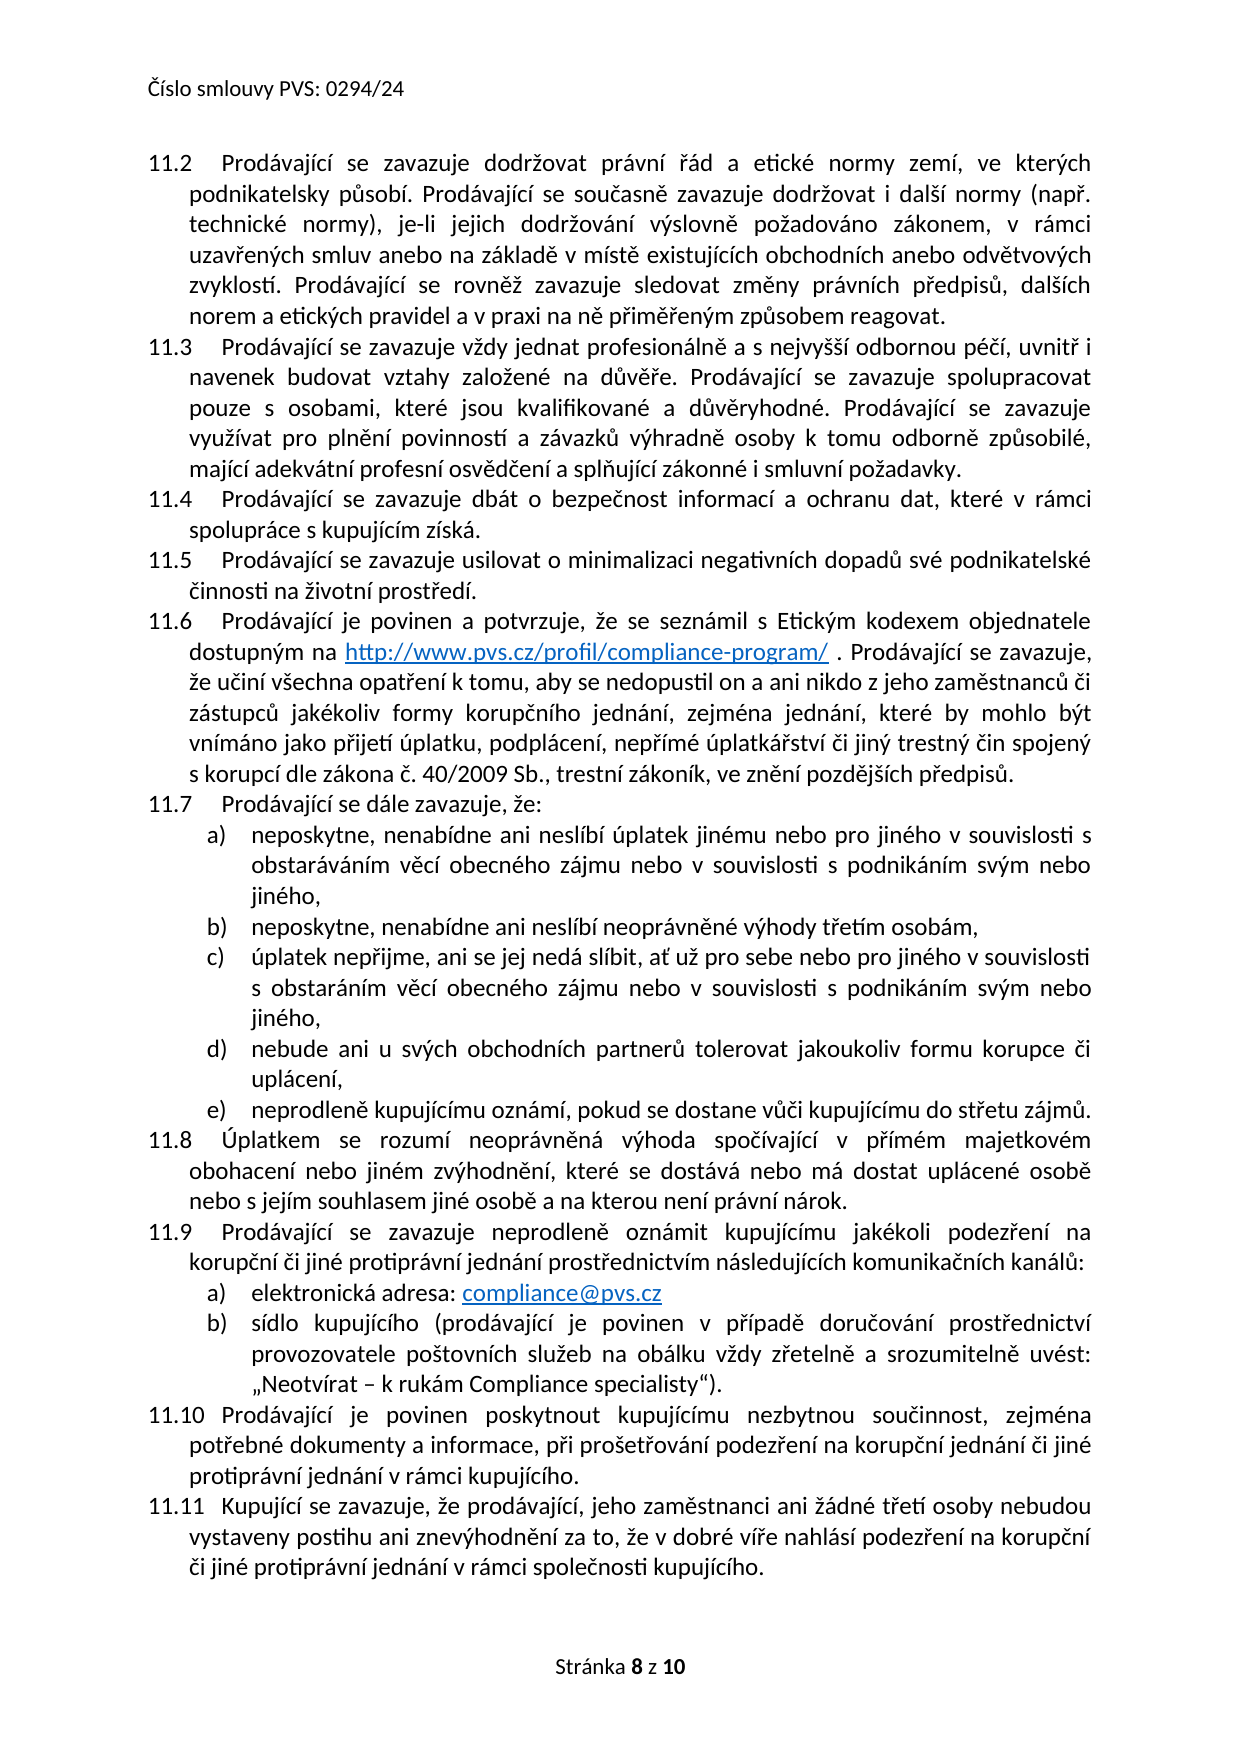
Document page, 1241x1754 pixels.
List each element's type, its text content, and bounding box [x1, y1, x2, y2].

list 11.5 Prodávající se zavazuje usilovat o minimalizaci negativních dopadů své podnikatelské činnosti na životní prostředí. [148, 544, 1093, 605]
list 11.3 Prodávající se zavazuje vždy jednat profesionálně a s nejvyšší odbornou péčí, uvnitř i navenek budovat vztahy založené na důvěře. Prodávající se zavazuje spolupracovat pouze s osobami, které jsou kvalifikované a důvěryhodné. Prodávající se zavazuje využívat pro plnění povinností a závazků výhradně osoby k tomu odborně způsobilé, mající adekvátní profesní osvědčení a splňující zákonné i smluvní požadavky. [148, 331, 1093, 483]
list 11.4 Prodávající se zavazuje dbát o bezpečnost informací a ochranu dat, které v rámci spolupráce s kupujícím získá. [148, 483, 1093, 544]
list b) neposkytne, nenabídne ani neslíbí neoprávněné výhody třetím osobám, [207, 911, 1093, 941]
list e) neprodleně kupujícímu oznámí, pokud se dostane vůči kupujícímu do střetu zájmů. [207, 1094, 1093, 1124]
list 11.6 Prodávající je povinen a potvrzuje, že se seznámil s Etickým kodexem objednatele dostupným na http://www.pvs.cz/profil/compliance-program/ . Prodávající se zavazuje, že učiní všechna opatření k tomu, aby se nedopustil on a ani nikdo z jeho zaměstnanců či zástupců jakékoliv formy korupčního jednání, zejména jednání, které by mohlo být vnímáno jako přijetí úplatku, podplácení, nepřímé úplatkářství či jiný trestný čin spojený s korupcí dle zákona č. 40/2009 Sb., trestní zákoník, ve znění pozdějších předpisů. [148, 605, 1093, 788]
list 11.2 Prodávající se zavazuje dodržovat právní řád a etické normy zemí, ve kterých podnikatelsky působí. Prodávající se současně zavazuje dodržovat i další normy (např. technické normy), je-li jejich dodržování výslovně požadováno zákonem, v rámci uzavřených smluv anebo na základě v místě existujících obchodních anebo odvětvových zvyklostí. Prodávající se rovněž zavazuje sledovat změny právních předpisů, dalších norem a etických pravidel a v praxi na ně přiměřeným způsobem reagovat. [148, 148, 1093, 331]
list 11.7 Prodávající se dále zavazuje, že: [148, 788, 1093, 819]
list 11.10 Prodávající je povinen poskytnout kupujícímu nezbytnou součinnost, zejména potřebné dokumenty a informace, při prošetřování podezření na korupční jednání či jiné protiprávní jednání v rámci kupujícího. [148, 1399, 1093, 1491]
list c) úplatek nepřijme, ani se jej nedá slíbit, ať už pro sebe nebo pro jiného v souvislosti s obstaráním věcí obecného zájmu nebo v souvislosti s podnikáním svým nebo jiného, [207, 941, 1093, 1033]
list d) nebude ani u svých obchodních partnerů tolerovat jakoukoliv formu korupce či uplácení, [207, 1033, 1093, 1094]
list a) neposkytne, nenabídne ani neslíbí úplatek jinému nebo pro jiného v souvislosti s obstaráváním věcí obecného zájmu nebo v souvislosti s podnikáním svým nebo jiného, [207, 819, 1093, 911]
list b) sídlo kupujícího (prodávající je povinen v případě doručování prostřednictví provozovatele poštovních služeb na obálku vždy zřetelně a srozumitelně uvést: „Neotvírat – k rukám Compliance specialisty“). [207, 1307, 1093, 1399]
list 11.11 Kupující se zavazuje, že prodávající, jeho zaměstnanci ani žádné třetí osoby nebudou vystaveny postihu ani znevýhodnění za to, že v dobré víře nahlásí podezření na korupční či jiné protiprávní jednání v rámci společnosti kupujícího. [148, 1491, 1093, 1582]
list 11.9 Prodávající se zavazuje neprodleně oznámit kupujícímu jakékoli podezření na korupční či jiné protiprávní jednání prostřednictvím následujících komunikačních kanálů: [148, 1216, 1093, 1277]
list a) elektronická adresa: compliance@pvs.cz [207, 1277, 1093, 1307]
list 11.8 Úplatkem se rozumí neoprávněná výhoda spočívající v přímém majetkovém obohacení nebo jiném zvýhodnění, které se dostává nebo má dostat uplácené osobě nebo s jejím souhlasem jiné osobě a na kterou není právní nárok. [148, 1124, 1093, 1216]
